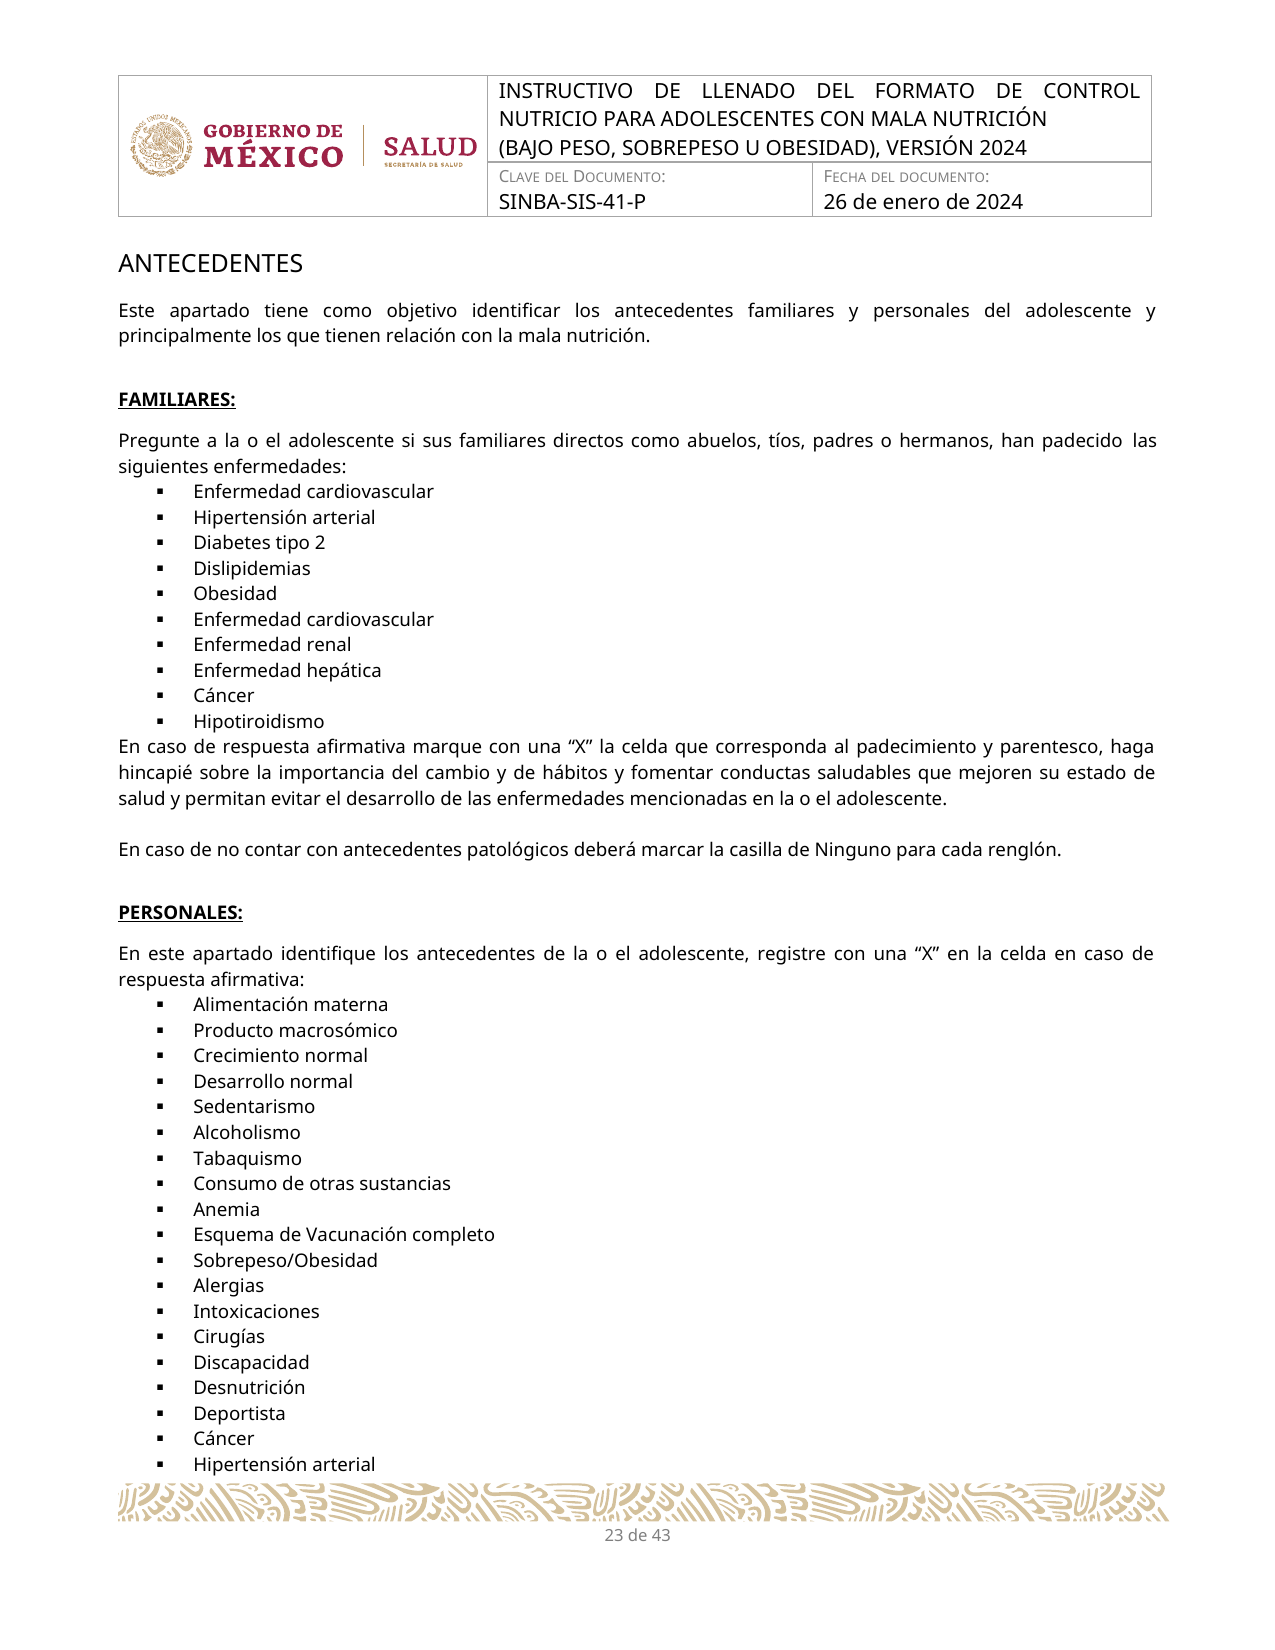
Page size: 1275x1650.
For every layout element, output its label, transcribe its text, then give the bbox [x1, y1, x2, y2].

list Intoxicaciones [156, 1298, 1157, 1323]
list Hipotiroidismo [156, 708, 1157, 734]
list Alergias [156, 1272, 1157, 1298]
list Cirugías [156, 1323, 1157, 1349]
list Sobrepeso/Obesidad [156, 1247, 1157, 1272]
text Pregunte a la o el adolescente si sus familiares directos como abuelos, tíos, padres o hermanos, han padecido las siguientes enfermedades: [118, 428, 1157, 479]
list Desarrollo normal [156, 1068, 1157, 1094]
list Dislipidemias [156, 555, 1157, 581]
subtitle FAMILIARES: [118, 386, 1157, 411]
list Sedentarismo [156, 1094, 1157, 1119]
text Este apartado tiene como objetivo identificar los antecedentes familiares y personales del adolescente y principalmente los que tienen relación con la mala nutrición. [118, 297, 1157, 348]
list Alimentación materna [156, 992, 1157, 1017]
list Discapacidad [156, 1349, 1157, 1374]
list Cáncer [156, 683, 1157, 708]
list Crecimiento normal [156, 1043, 1157, 1068]
list Tabaquismo [156, 1145, 1157, 1170]
list Cáncer [156, 1426, 1157, 1451]
list Enfermedad renal [156, 632, 1157, 657]
text En este apartado identifique los antecedentes de la o el adolescente, registre con una “X” en la celda en caso de respuesta afirmativa: [118, 941, 1157, 992]
text En caso de respuesta afirmativa marque con una “X” la celda que corresponda al padecimiento y parentesco, haga hincapié sobre la importancia del cambio y de hábitos y fomentar conductas saludables que mejoren su estado de salud y permitan evitar el desarrollo de las enfermedades mencionadas en la o el adolescente. [118, 734, 1157, 810]
list Anemia [156, 1196, 1157, 1221]
list Hipertensión arterial [156, 1451, 1157, 1477]
list Enfermedad cardiovascular [156, 479, 1157, 504]
list Diabetes tipo 2 [156, 530, 1157, 555]
list Desnutrición [156, 1374, 1157, 1400]
subtitle ANTECEDENTES [118, 246, 1157, 280]
subtitle PERSONALES: [118, 899, 1157, 924]
list Obesidad [156, 581, 1157, 606]
list Deportista [156, 1400, 1157, 1426]
list Producto macrosómico [156, 1017, 1157, 1043]
list Alcoholismo [156, 1119, 1157, 1145]
list Enfermedad hepática [156, 657, 1157, 683]
list Enfermedad cardiovascular [156, 606, 1157, 632]
list Hipertensión arterial [156, 504, 1157, 530]
list Esquema de Vacunación completo [156, 1221, 1157, 1247]
list Consumo de otras sustancias [156, 1170, 1157, 1196]
text En caso de no contar con antecedentes patológicos deberá marcar la casilla de Ninguno para cada renglón. [118, 836, 1157, 861]
